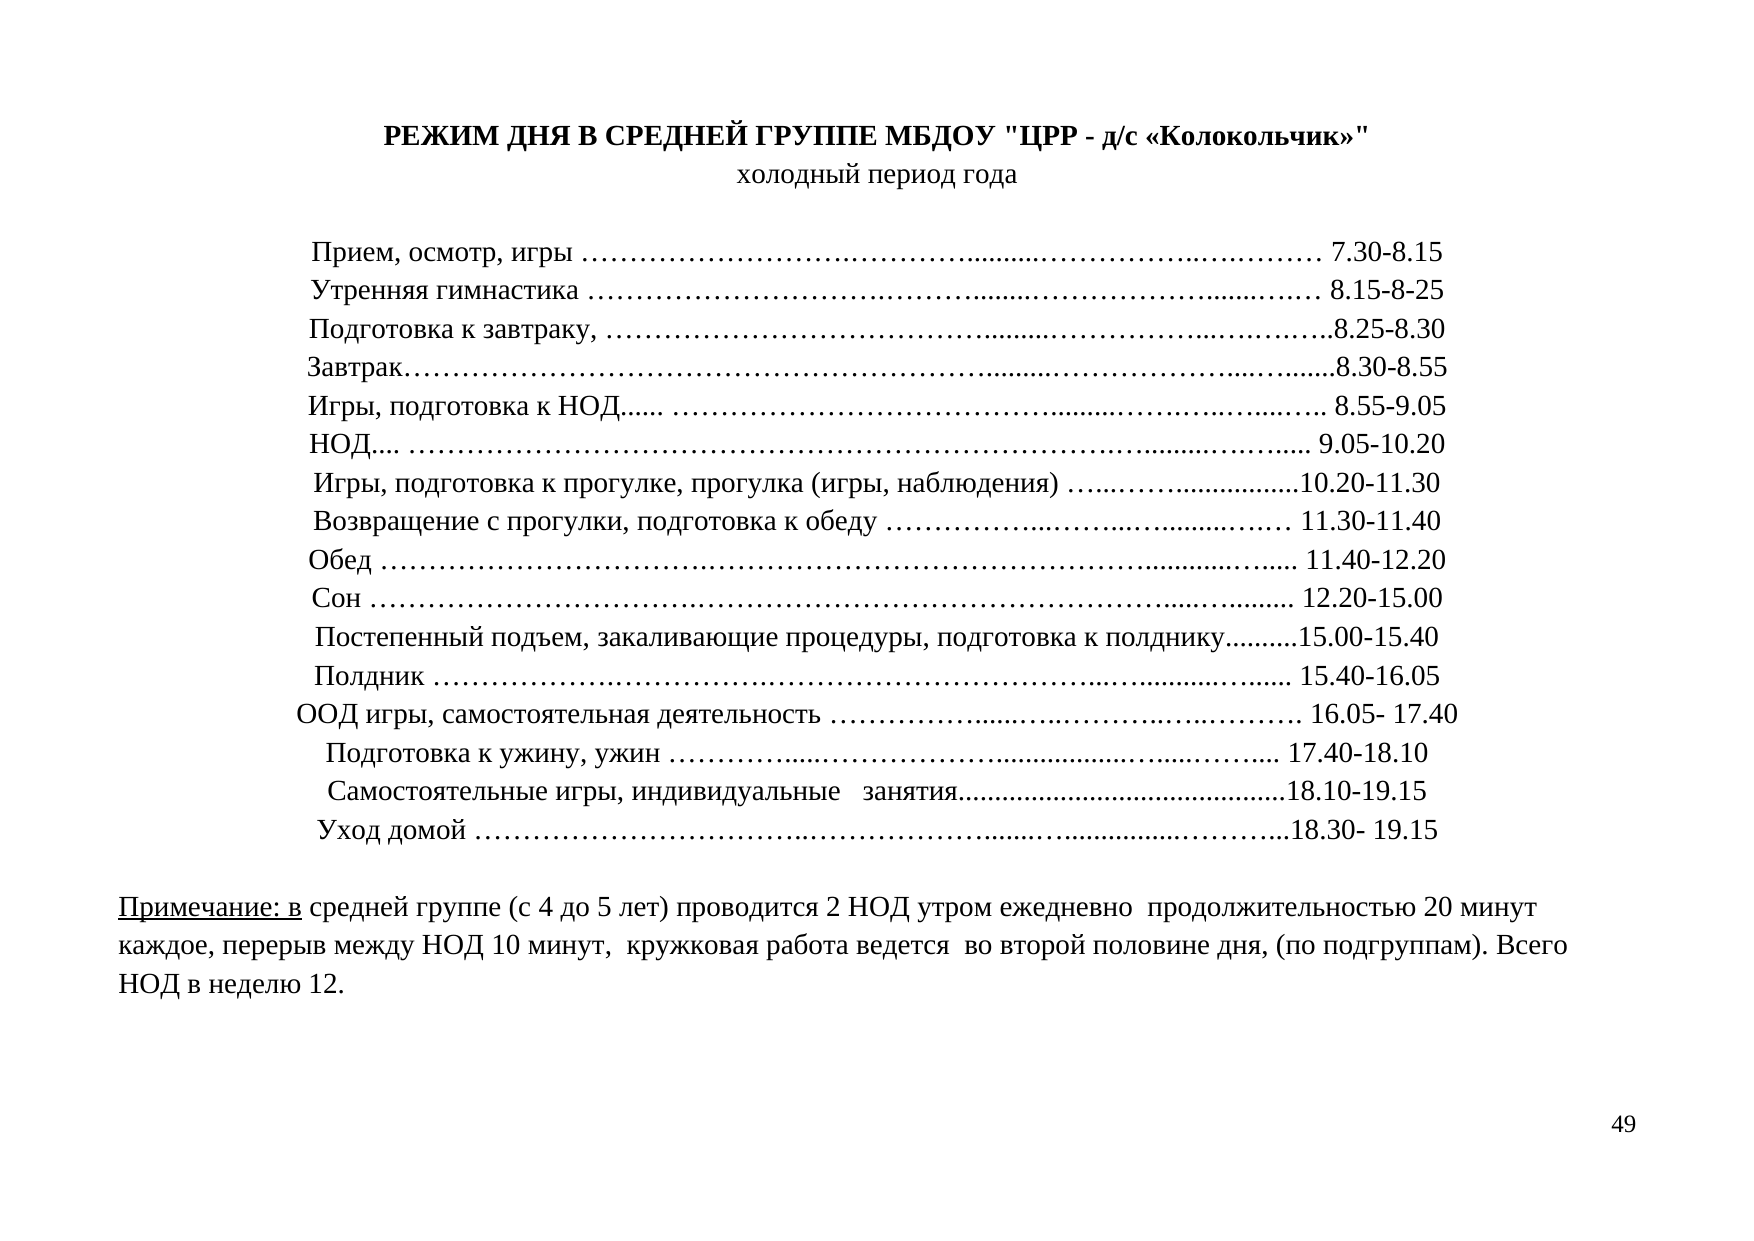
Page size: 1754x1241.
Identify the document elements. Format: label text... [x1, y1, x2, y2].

text Самостоятельные игры, индивидуальные занятия.............................................18.10-19.15 [118, 773, 1636, 807]
text Возвращение с прогулки, подготовка к обеду ……………...……...….........….… 11.30-11.40 [118, 503, 1636, 537]
text Полдник ……………….…………….……………………………...…...........…...... 15.40-16.05 [118, 658, 1636, 691]
text Подготовка к завтраку, ………………………………….........……………...….….…..8.25-8.30 [118, 311, 1636, 344]
text Примечание: в средней группе (с 4 до 5 лет) проводится 2 НОД утром ежедневно продолжительностью 20 минут каждое, перерыв между НОД 10 минут, кружковая работа ведется во второй половине дня, (по подгруппам). Всего НОД в неделю 12. [118, 889, 1636, 999]
text ООД игры, самостоятельная деятельность ……………......…..………..…..………. 16.05- 17.40 [118, 696, 1636, 730]
text холодный период года [118, 157, 1636, 190]
text НОД.... ……………………………………………………………….….........….…..... 9.05-10.20 [118, 426, 1636, 460]
text Сон …………………………….………………………………………….....…......... 12.20-15.00 [118, 581, 1636, 614]
text РЕЖИМ ДНЯ В СРЕДНЕЙ ГРУППЕ МБДОУ "ЦРР - д/с «Колокольчик»" [118, 118, 1636, 152]
text Подготовка к ужину, ужин ………….....………………..................….....…….... 17.40-18.10 [118, 735, 1636, 768]
text Прием, осмотр, игры ……………………….…………..........……………..….……… 7.30-8.15 [118, 234, 1636, 267]
text Обед …………………………….………………………………………............…..... 11.40-12.20 [118, 542, 1636, 576]
text Игры, подготовка к НОД...... ………………………………….........…….…..…....….. 8.55-9.05 [118, 388, 1636, 421]
text Игры, подготовка к прогулке, прогулка (игры, наблюдения) …...…….................10.20-11.30 [118, 465, 1636, 498]
text Уход домой ……………………………..……………….......…................………...18.30- 19.15 [118, 812, 1636, 845]
text Постепенный подъем, закаливающие процедуры, подготовка к полднику..........15.00-15.40 [118, 619, 1636, 653]
text Утренняя гимнастика ………………………….………........……………….......….… 8.15-8-25 [118, 272, 1636, 306]
text Завтрак…………………………………………………….........………………....….......8.30-8.55 [118, 349, 1636, 383]
